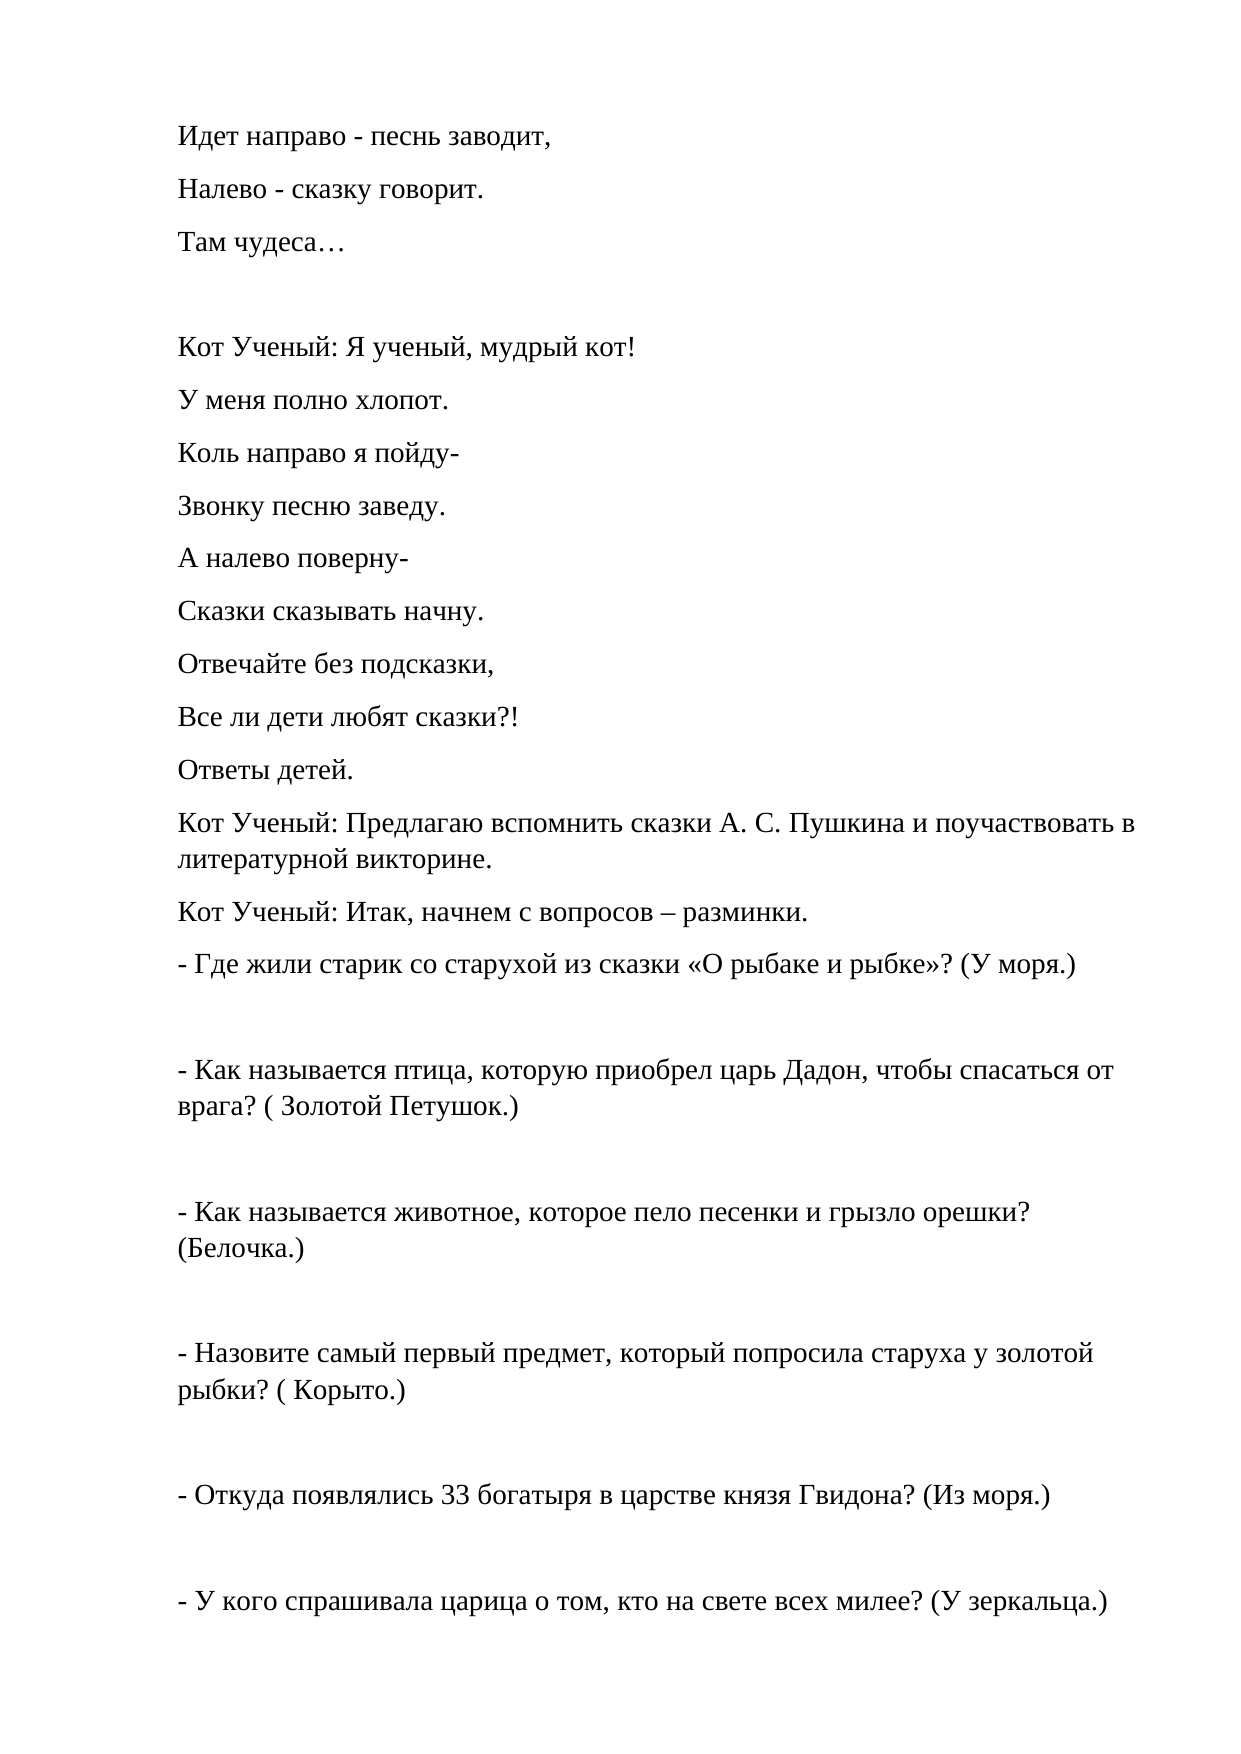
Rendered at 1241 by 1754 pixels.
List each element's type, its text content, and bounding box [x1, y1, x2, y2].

text - Назовите самый первый предмет, который попросила старуха у золотой рыбки? ( Корыто.) [177, 1336, 1152, 1405]
text Сказки сказывать начну. [177, 593, 1152, 627]
text У меня полно хлопот. [177, 382, 1152, 416]
text Звонку песню заведу. [177, 488, 1152, 521]
text - Где жили старик со старухой из сказки «О рыбаке и рыбке»? (У моря.) [177, 946, 1152, 980]
text Налево - сказку говорит. [177, 171, 1152, 204]
text Ответы детей. [177, 752, 1152, 785]
text - Откуда появлялись 33 богатыря в царстве князя Гвидона? (Из моря.) [177, 1477, 1152, 1511]
text Идет направо - песнь заводит, [177, 118, 1152, 152]
text - У кого спрашивала царица о том, кто на свете всех милее? (У зеркальца.) [177, 1583, 1152, 1617]
text - Как называется животное, которое пело песенки и грызло орешки? (Белочка.) [177, 1194, 1152, 1263]
text Кот Ученый: Предлагаю вспомнить сказки А. С. Пушкина и поучаствовать в литературной викторине. [177, 805, 1152, 874]
text Отвечайте без подсказки, [177, 646, 1152, 680]
text - Как называется птица, которую приобрел царь Дадон, чтобы спасаться от врага? ( Золотой Петушок.) [177, 1052, 1152, 1122]
text А налево поверну- [177, 541, 1152, 574]
text Там чудеса… [177, 224, 1152, 257]
text Коль направо я пойду- [177, 435, 1152, 468]
text Кот Ученый: Я ученый, мудрый кот! [177, 329, 1152, 363]
text Кот Ученый: Итак, начнем с вопросов – разминки. [177, 894, 1152, 927]
text Все ли дети любят сказки?! [177, 699, 1152, 733]
